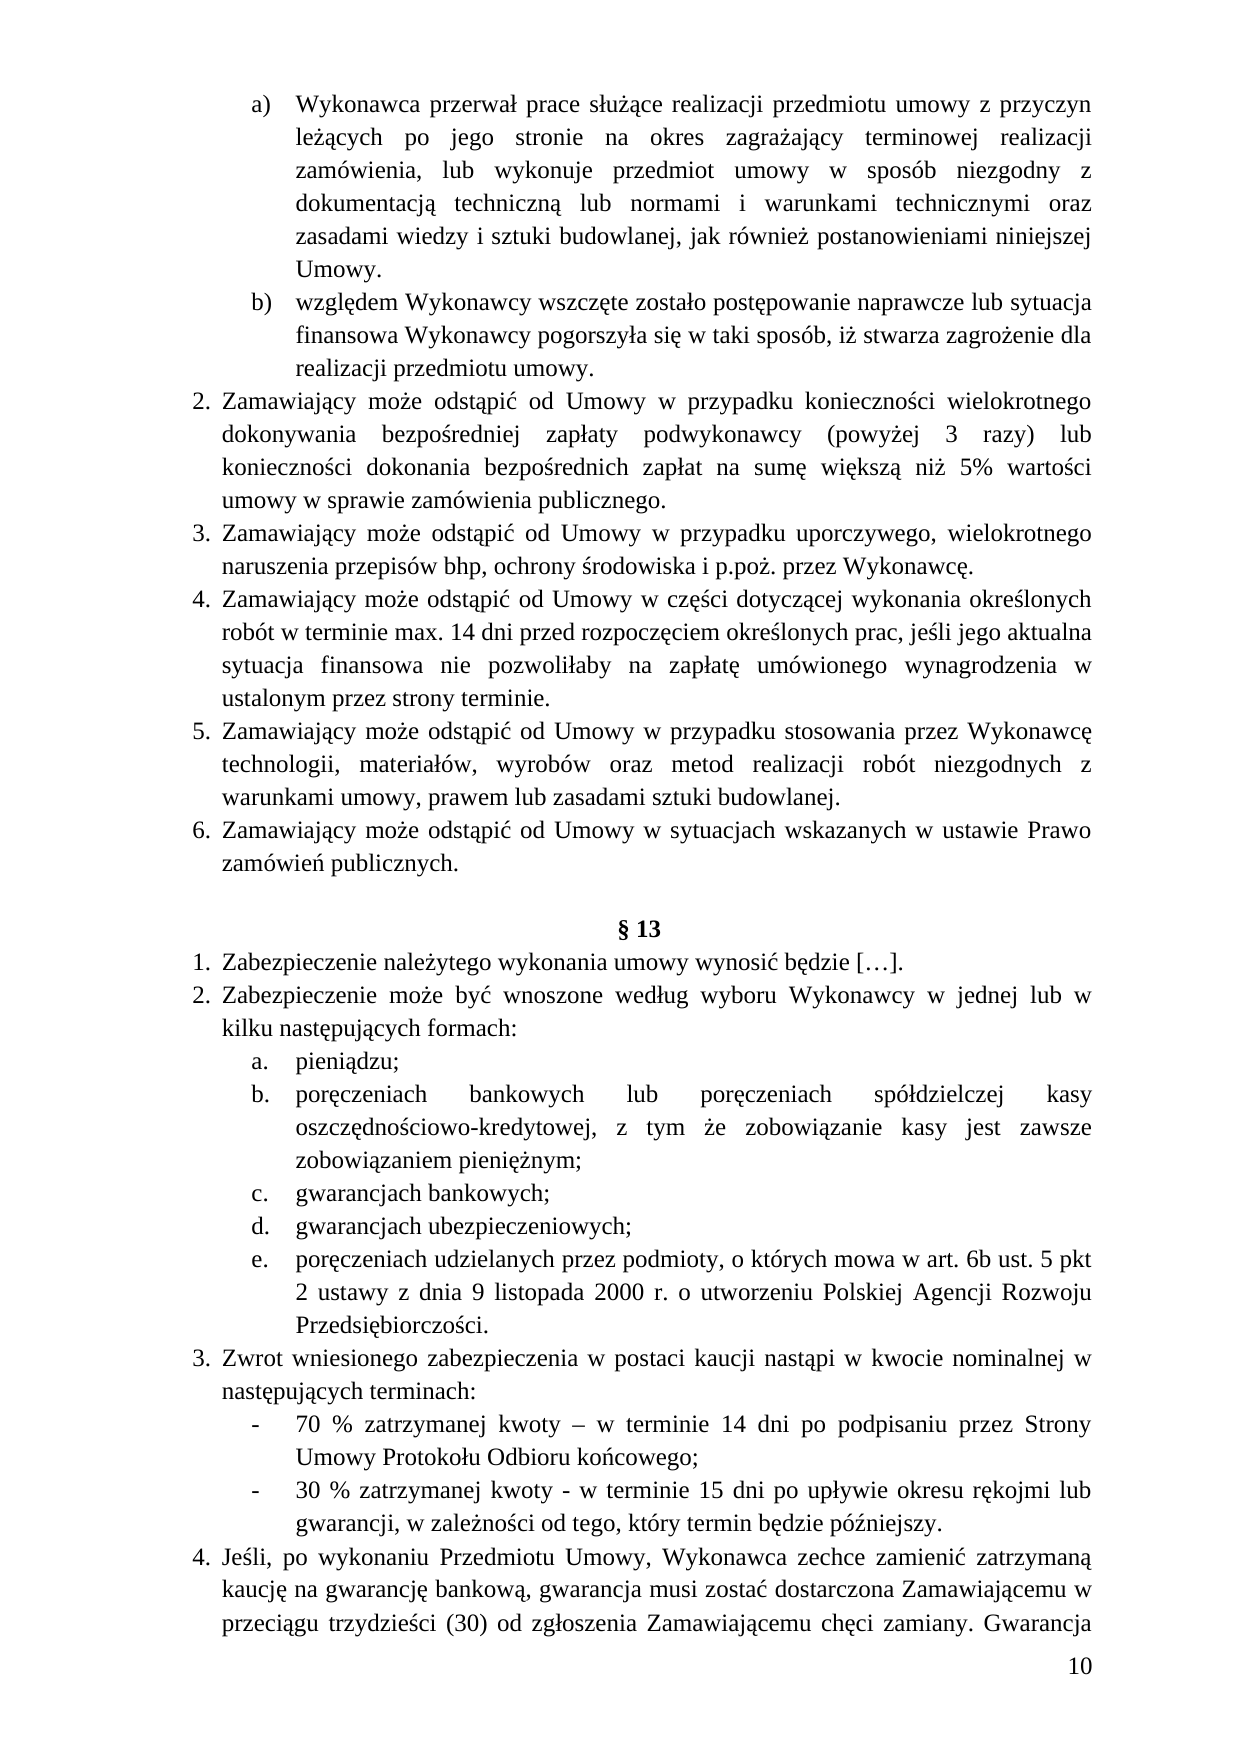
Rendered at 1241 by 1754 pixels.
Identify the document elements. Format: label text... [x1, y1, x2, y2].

list gwarancjach bankowych; [251, 1178, 1092, 1207]
text - 70 % zatrzymanej kwoty – w terminie 14 dni po podpisaniu przez Strony Umowy Protokołu Odbioru końcowego; [251, 1409, 1092, 1471]
list poręczeniach udzielanych przez podmioty, o których mowa w art. 6b ust. 5 pkt 2 ustawy z dnia 9 listopada 2000 r. o utworzeniu Polskiej Agencji Rozwoju Przedsiębiorczości. [251, 1244, 1092, 1339]
list Zabezpieczenie może być wnoszone według wyboru Wykonawcy w jednej lub w kilku następujących formach: [192, 980, 1092, 1042]
text - 30 % zatrzymanej kwoty - w terminie 15 dni po upływie okresu rękojmi lub gwarancji, w zależności od tego, który termin będzie późniejszy. [251, 1476, 1092, 1537]
list Zamawiający może odstąpić od Umowy w sytuacjach wskazanych w ustawie Prawo zamówień publicznych. [192, 815, 1092, 877]
list gwarancjach ubezpieczeniowych; [251, 1211, 1092, 1240]
list Zabezpieczenie należytego wykonania umowy wynosić będzie […]. [192, 947, 1092, 976]
list Zamawiający może odstąpić od Umowy w przypadku stosowania przez Wykonawcę technologii, materiałów, wyrobów oraz metod realizacji robót niezgodnych z warunkami umowy, prawem lub zasadami sztuki budowlanej. [192, 716, 1092, 811]
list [192, 1542, 1092, 1636]
list Zamawiający może odstąpić od Umowy w części dotyczącej wykonania określonych robót w terminie max. 14 dni przed rozpoczęciem określonych prac, jeśli jego aktualna sytuacja finansowa nie pozwoliłaby na zapłatę umówionego wynagrodzenia w ustalonym przez strony terminie. [192, 584, 1092, 712]
list względem Wykonawcy wszczęte zostało postępowanie naprawcze lub sytuacja finansowa Wykonawcy pogorszyła się w taki sposób, iż stwarza zagrożenie dla realizacji przedmiotu umowy. [251, 287, 1092, 382]
list pieniądzu; [251, 1046, 1092, 1075]
text § 13 [148, 914, 1092, 943]
list Wykonawca przerwał prace służące realizacji przedmiotu umowy z przyczyn leżących po jego stronie na okres zagrażający terminowej realizacji zamówienia, lub wykonuje przedmiot umowy w sposób niezgodny z dokumentacją techniczną lub normami i warunkami technicznymi oraz zasadami wiedzy i sztuki budowlanej, jak również postanowieniami niniejszej Umowy. [251, 89, 1092, 282]
list Zamawiający może odstąpić od Umowy w przypadku uporczywego, wielokrotnego naruszenia przepisów bhp, ochrony środowiska i p.poż. przez Wykonawcę. [192, 518, 1092, 580]
list Zamawiający może odstąpić od Umowy w przypadku konieczności wielokrotnego dokonywania bezpośredniej zapłaty podwykonawcy (powyżej 3 razy) lub konieczności dokonania bezpośrednich zapłat na sumę większą niż 5% wartości umowy w sprawie zamówienia publicznego. [192, 386, 1092, 514]
list Zwrot wniesionego zabezpieczenia w postaci kaucji nastąpi w kwocie nominalnej w następujących terminach: [192, 1343, 1092, 1405]
list poręczeniach bankowych lub poręczeniach spółdzielczej kasy oszczędnościowo-kredytowej, z tym że zobowiązanie kasy jest zawsze zobowiązaniem pieniężnym; [251, 1079, 1092, 1174]
